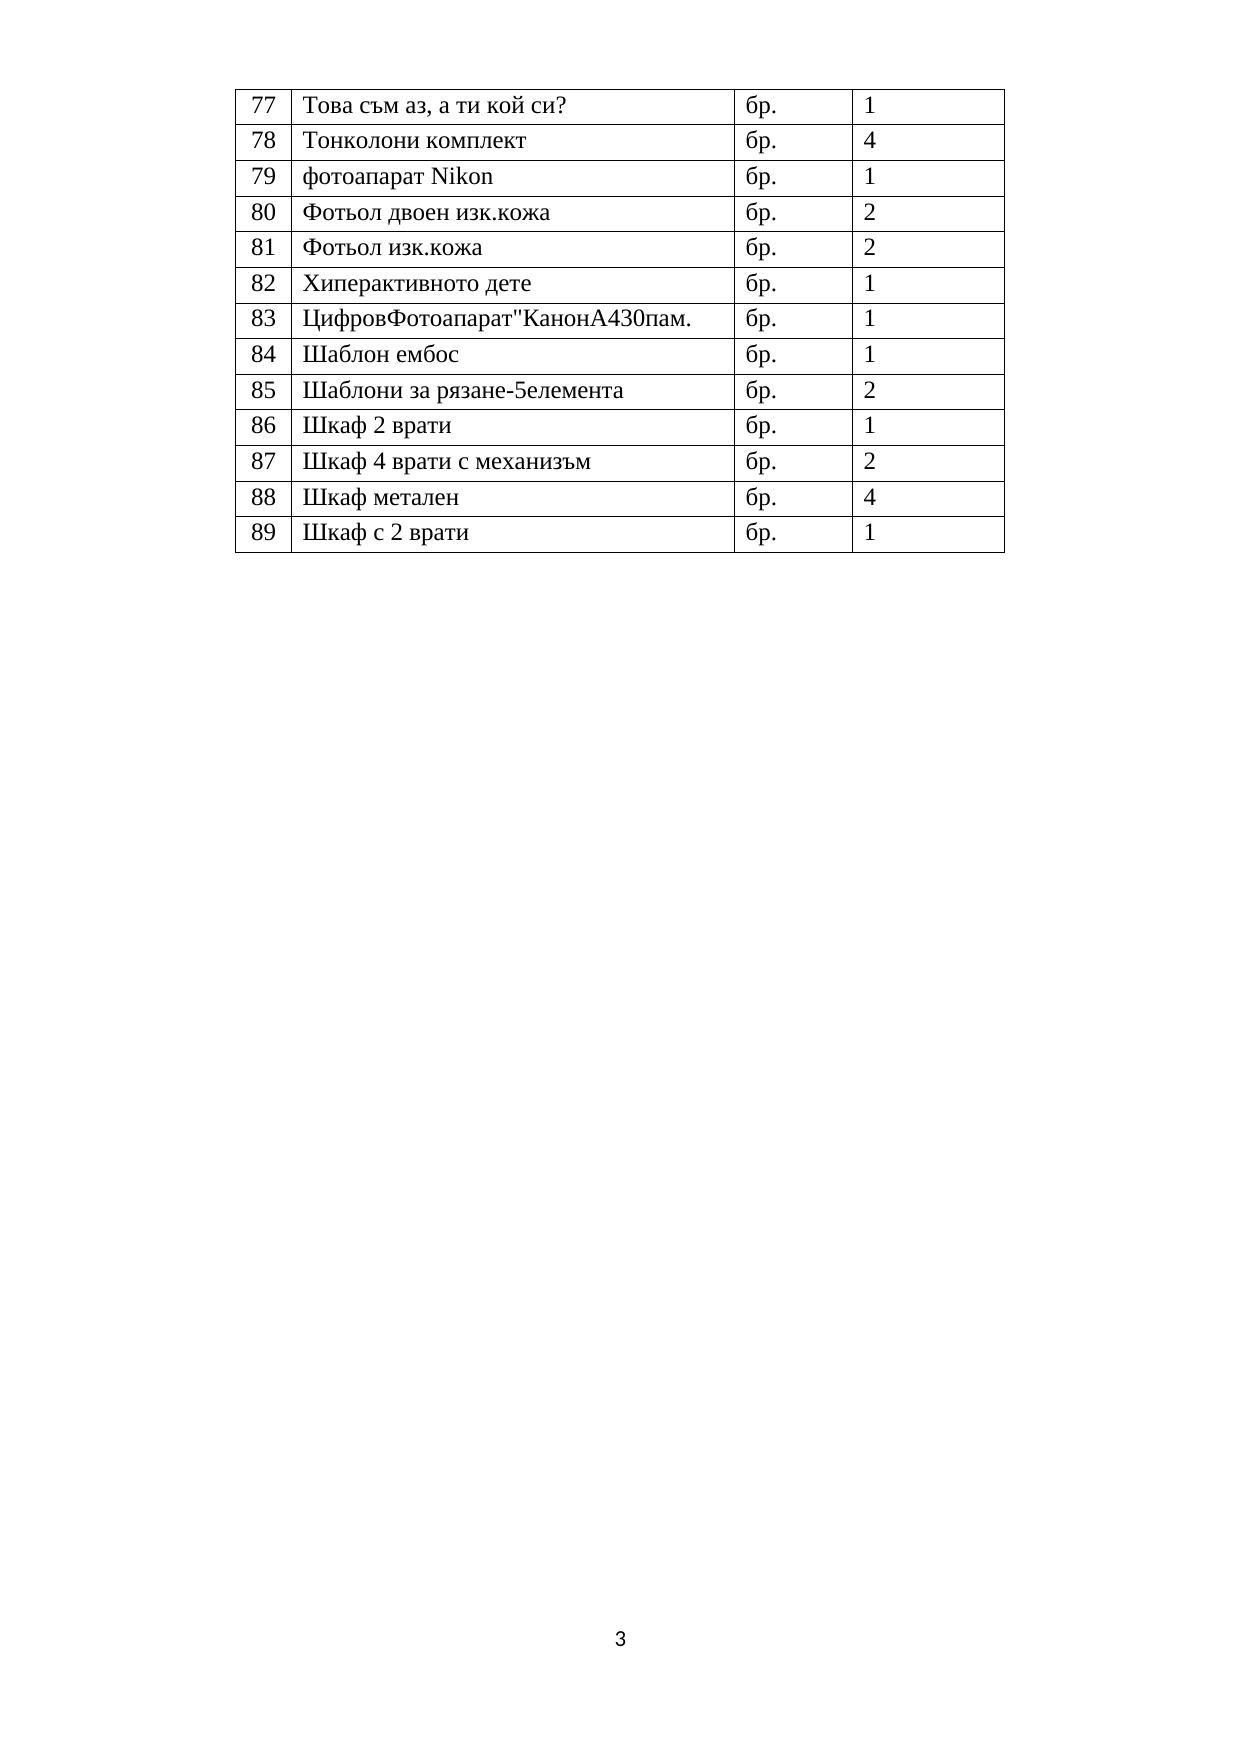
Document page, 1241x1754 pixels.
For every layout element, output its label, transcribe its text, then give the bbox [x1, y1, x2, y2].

table_cell Тонколони комплект [292, 125, 734, 160]
table_cell 80 [236, 197, 291, 231]
table_cell бр. [735, 232, 852, 267]
table_cell Фотьол изк.кожа [292, 232, 734, 267]
table_cell 88 [236, 482, 291, 516]
table_cell 79 [236, 161, 291, 196]
table_cell 84 [236, 339, 291, 374]
table_cell Това съм аз, а ти кой си? [292, 90, 734, 124]
table_cell бр. [735, 197, 852, 231]
table_cell 85 [236, 375, 291, 409]
table_cell 1 [853, 90, 1004, 124]
table_cell Шаблон ембос [292, 339, 734, 374]
table_cell бр. [735, 482, 852, 516]
table_cell бр. [735, 90, 852, 124]
table_cell бр. [735, 517, 852, 552]
table_cell Шкаф 4 врати с механизъм [292, 446, 734, 481]
table_cell Шаблони за рязане-5елемента [292, 375, 734, 409]
table_cell 78 [236, 125, 291, 160]
table_cell 2 [853, 232, 1004, 267]
table_cell бр. [735, 268, 852, 302]
table_cell 86 [236, 410, 291, 445]
table_cell 89 [236, 517, 291, 552]
table_cell 1 [853, 517, 1004, 552]
table_cell бр. [735, 304, 852, 338]
table_cell 4 [853, 125, 1004, 160]
table_cell 4 [853, 482, 1004, 516]
table_cell Фотьол двоен изк.кожа [292, 197, 734, 231]
table_cell 1 [853, 339, 1004, 374]
table_cell бр. [735, 410, 852, 445]
table_cell 1 [853, 410, 1004, 445]
table_cell фотоапарат Nikon [292, 161, 734, 196]
table_cell 2 [853, 446, 1004, 481]
table_cell 87 [236, 446, 291, 481]
table_cell Шкаф 2 врати [292, 410, 734, 445]
table_cell бр. [735, 446, 852, 481]
table_cell Шкаф метален [292, 482, 734, 516]
table_cell бр. [735, 125, 852, 160]
table_cell 1 [853, 304, 1004, 338]
table_cell 2 [853, 197, 1004, 231]
table_cell 82 [236, 268, 291, 302]
table_cell 81 [236, 232, 291, 267]
table_cell 1 [853, 161, 1004, 196]
table_cell ЦифровФотоапарат"КанонА430пам. [292, 304, 734, 338]
table_cell 83 [236, 304, 291, 338]
table_cell 77 [236, 90, 291, 124]
table_cell 2 [853, 375, 1004, 409]
table_cell бр. [735, 161, 852, 196]
table_cell бр. [735, 375, 852, 409]
table_cell Хиперактивното дете [292, 268, 734, 302]
table_cell 1 [853, 268, 1004, 302]
table_cell бр. [735, 339, 852, 374]
table_cell Шкаф с 2 врати [292, 517, 734, 552]
